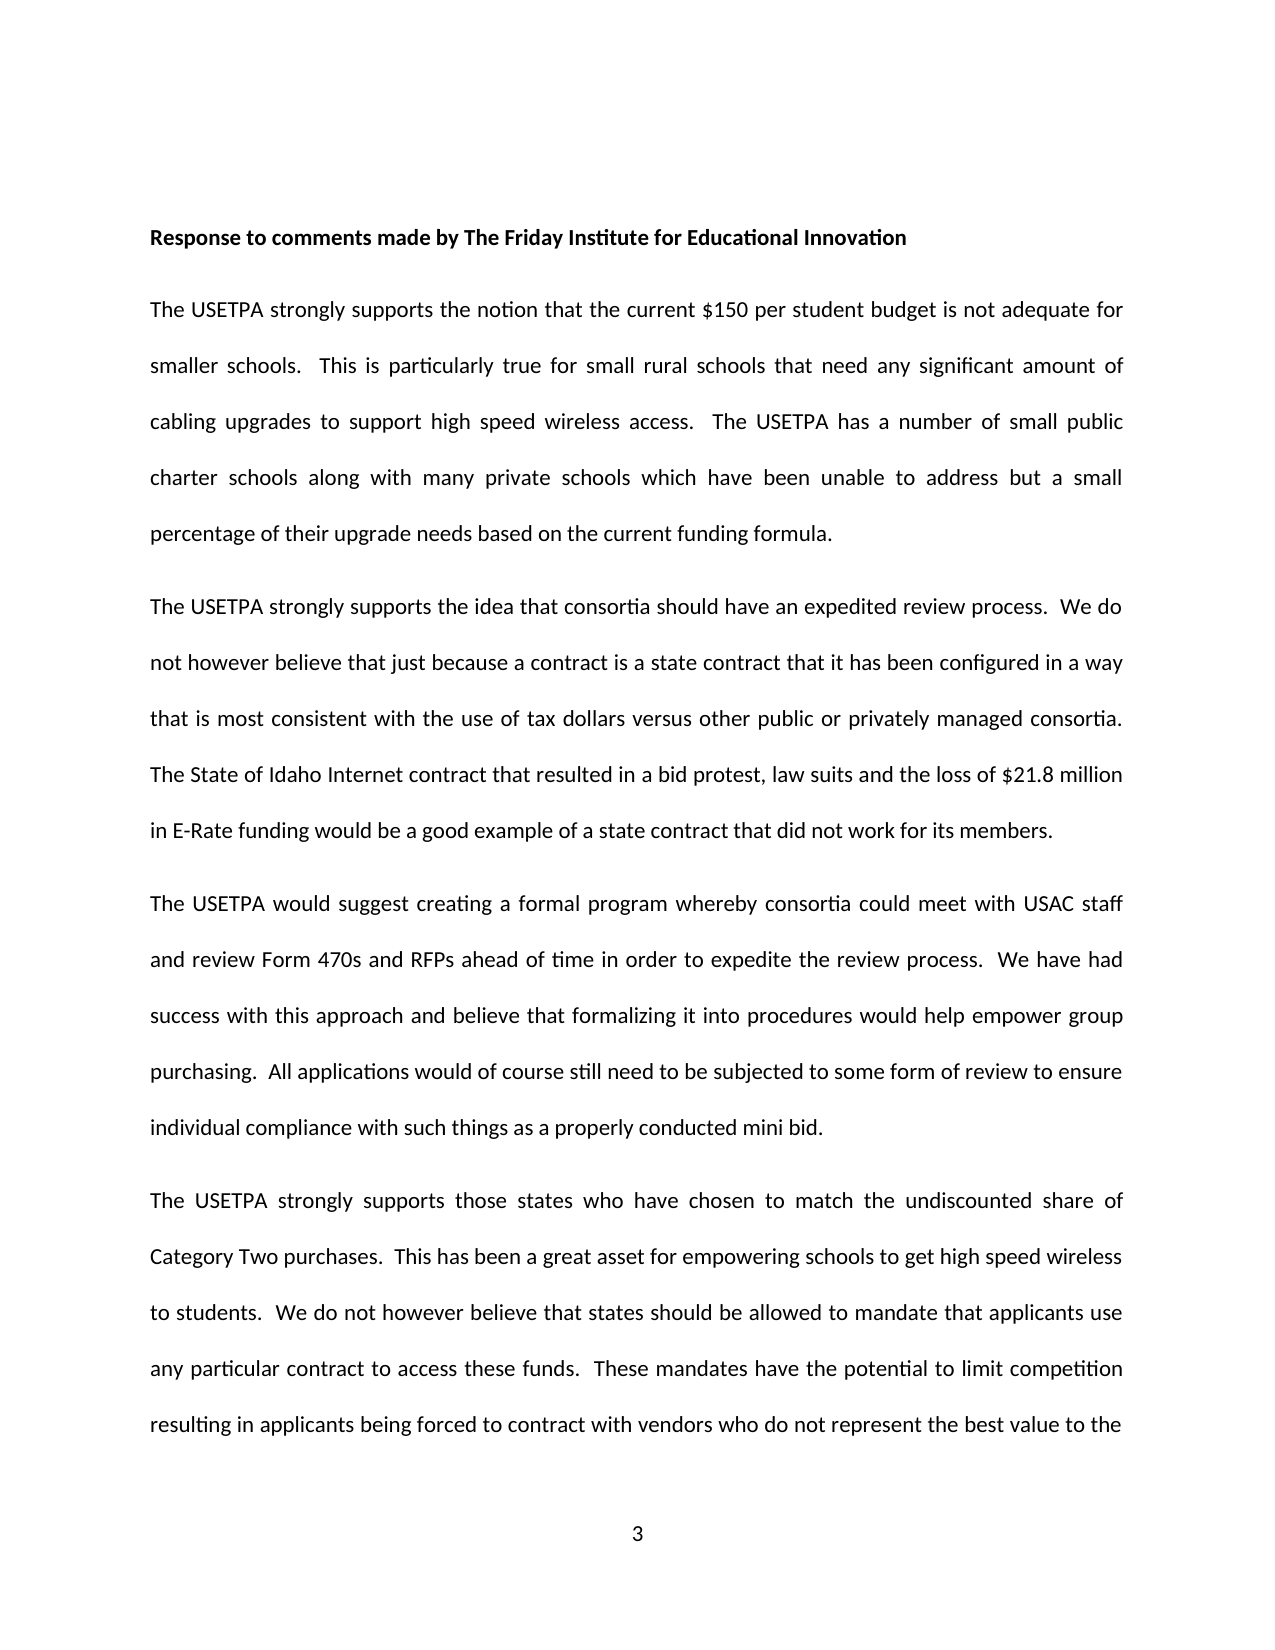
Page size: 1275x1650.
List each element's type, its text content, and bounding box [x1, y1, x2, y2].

text Response to comments made by The Friday Institute for Educational Innovation [150, 223, 1125, 251]
text The USETPA strongly supports the notion that the current $150 per student budget is not adequate for smaller schools. This is particularly true for small rural schools that need any significant amount of cabling upgrades to support high speed wireless access. The USETPA has a number of small public charter schools along with many private schools which have been unable to address but a small percentage of their upgrade needs based on the current funding formula. [150, 295, 1125, 548]
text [150, 1186, 1125, 1438]
text The USETPA strongly supports the idea that consortia should have an expedited review process. We do not however believe that just because a contract is a state contract that it has been configured in a way that is most consistent with the use of tax dollars versus other public or privately managed consortia. The State of Idaho Internet contract that resulted in a bid protest, law suits and the loss of $21.8 million in E-Rate funding would be a good example of a state contract that did not work for its members. [150, 592, 1125, 844]
text The USETPA would suggest creating a formal program whereby consortia could meet with USAC staff and review Form 470s and RFPs ahead of time in order to expedite the review process. We have had success with this approach and believe that formalizing it into procedures would help empower group purchasing. All applications would of course still need to be subjected to some form of review to ensure individual compliance with such things as a properly conducted mini bid. [150, 889, 1125, 1141]
